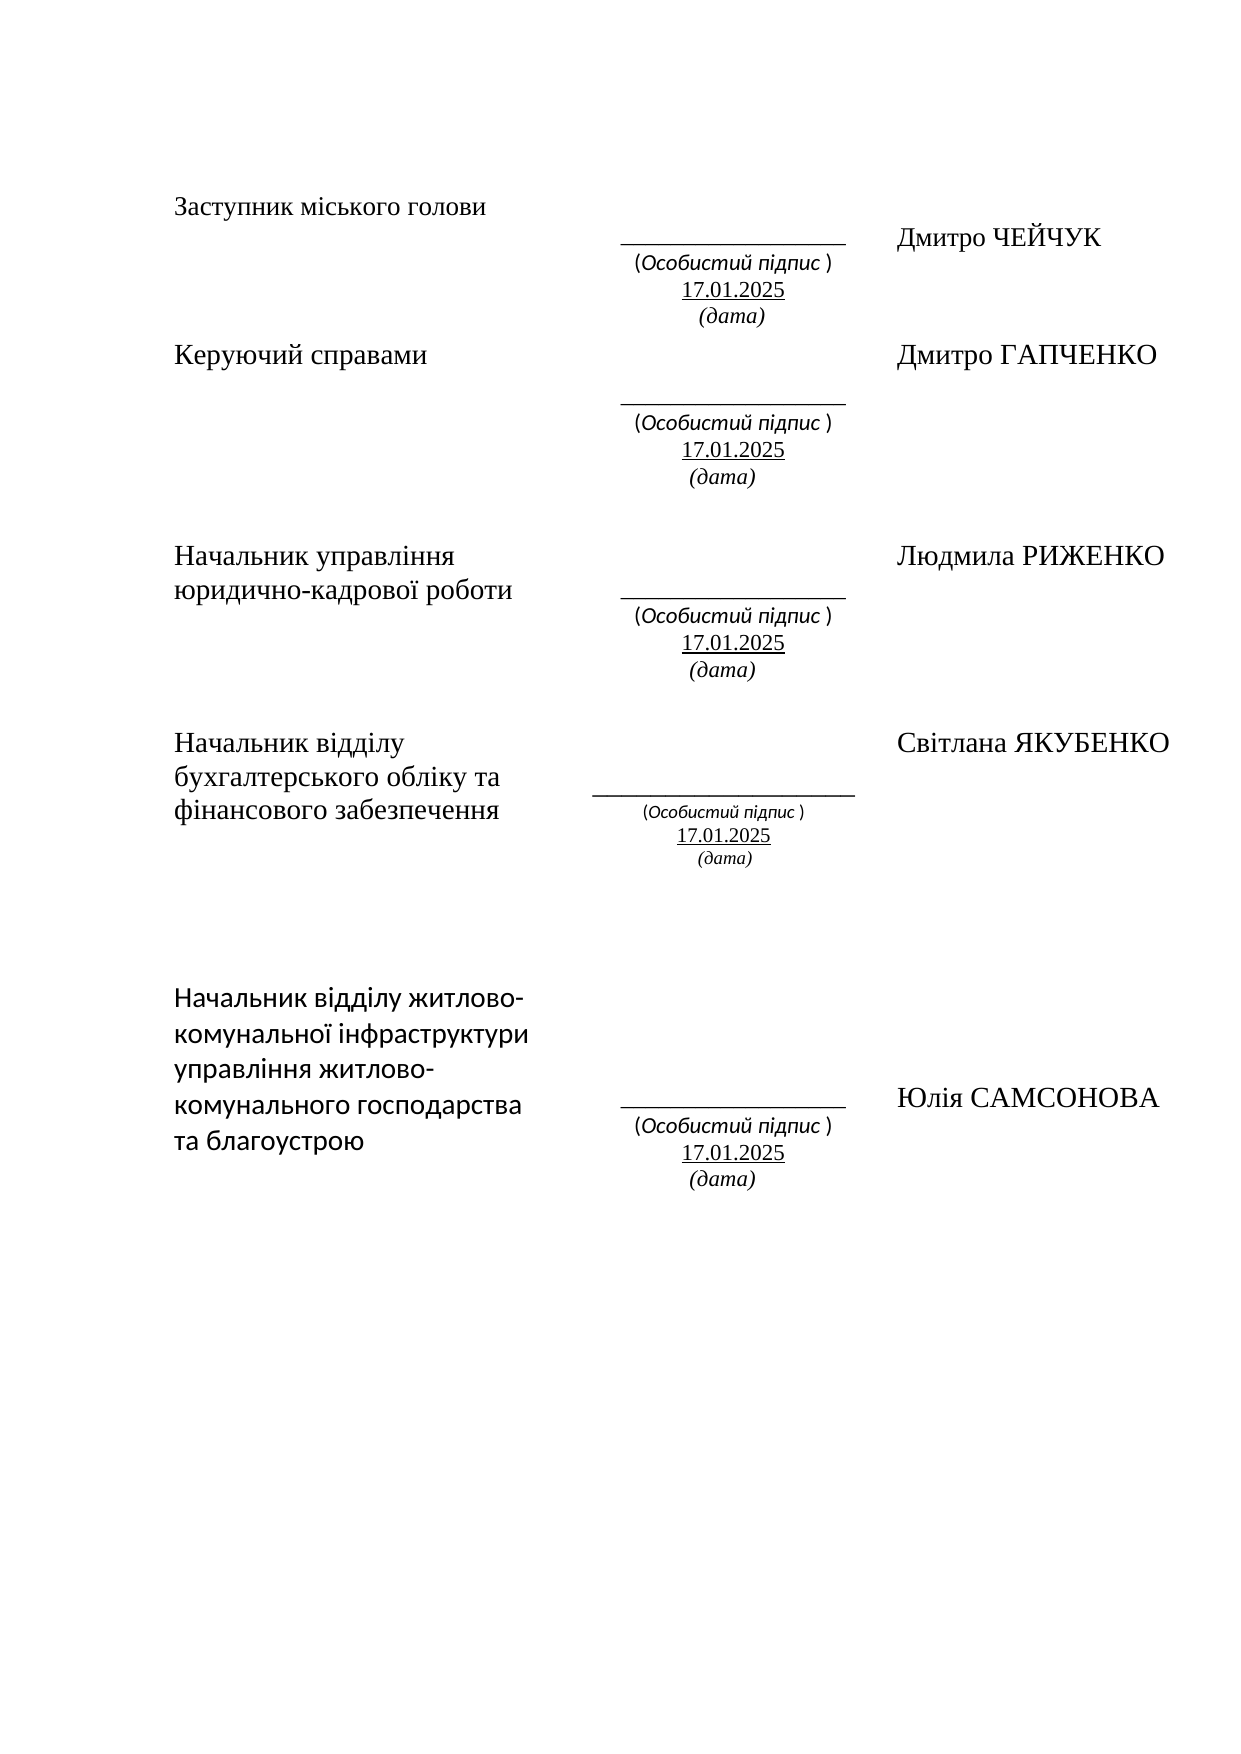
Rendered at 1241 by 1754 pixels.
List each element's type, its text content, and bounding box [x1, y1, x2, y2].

table_header __________________ (Особистий підпис ) 17.01.2025 (дата) [561, 190, 886, 337]
table_cell Начальник відділу житлово-комунальної інфраструктури управління житлово-комунального господарства та благоустрою [163, 946, 561, 1192]
table_cell __________________ (Особистий підпис ) 17.01.2025 (дата) [561, 725, 886, 946]
table_cell Юлія САМСОНОВА [886, 946, 1196, 1192]
table_cell Світлана ЯКУБЕНКО [886, 725, 1196, 946]
table_cell __________________ (Особистий підпис ) 17.01.2025 (дата) [561, 337, 886, 505]
table_cell Керуючий справами [163, 337, 561, 505]
table_header Дмитро ЧЕЙЧУК [886, 190, 1196, 337]
table_cell Дмитро ГАПЧЕНКО [886, 337, 1196, 505]
table_cell __________________ (Особистий підпис ) 17.01.2025 (дата) [561, 946, 886, 1192]
table_cell Начальник відділу бухгалтерського обліку та фінансового забезпечення [163, 725, 561, 946]
table_cell __________________ (Особистий підпис ) 17.01.2025 (дата) [561, 505, 886, 725]
table_cell Начальник управління юридично-кадрової роботи [163, 505, 561, 725]
table_cell Людмила РИЖЕНКО [886, 505, 1196, 725]
table_header Заступник міського голови [163, 190, 561, 337]
